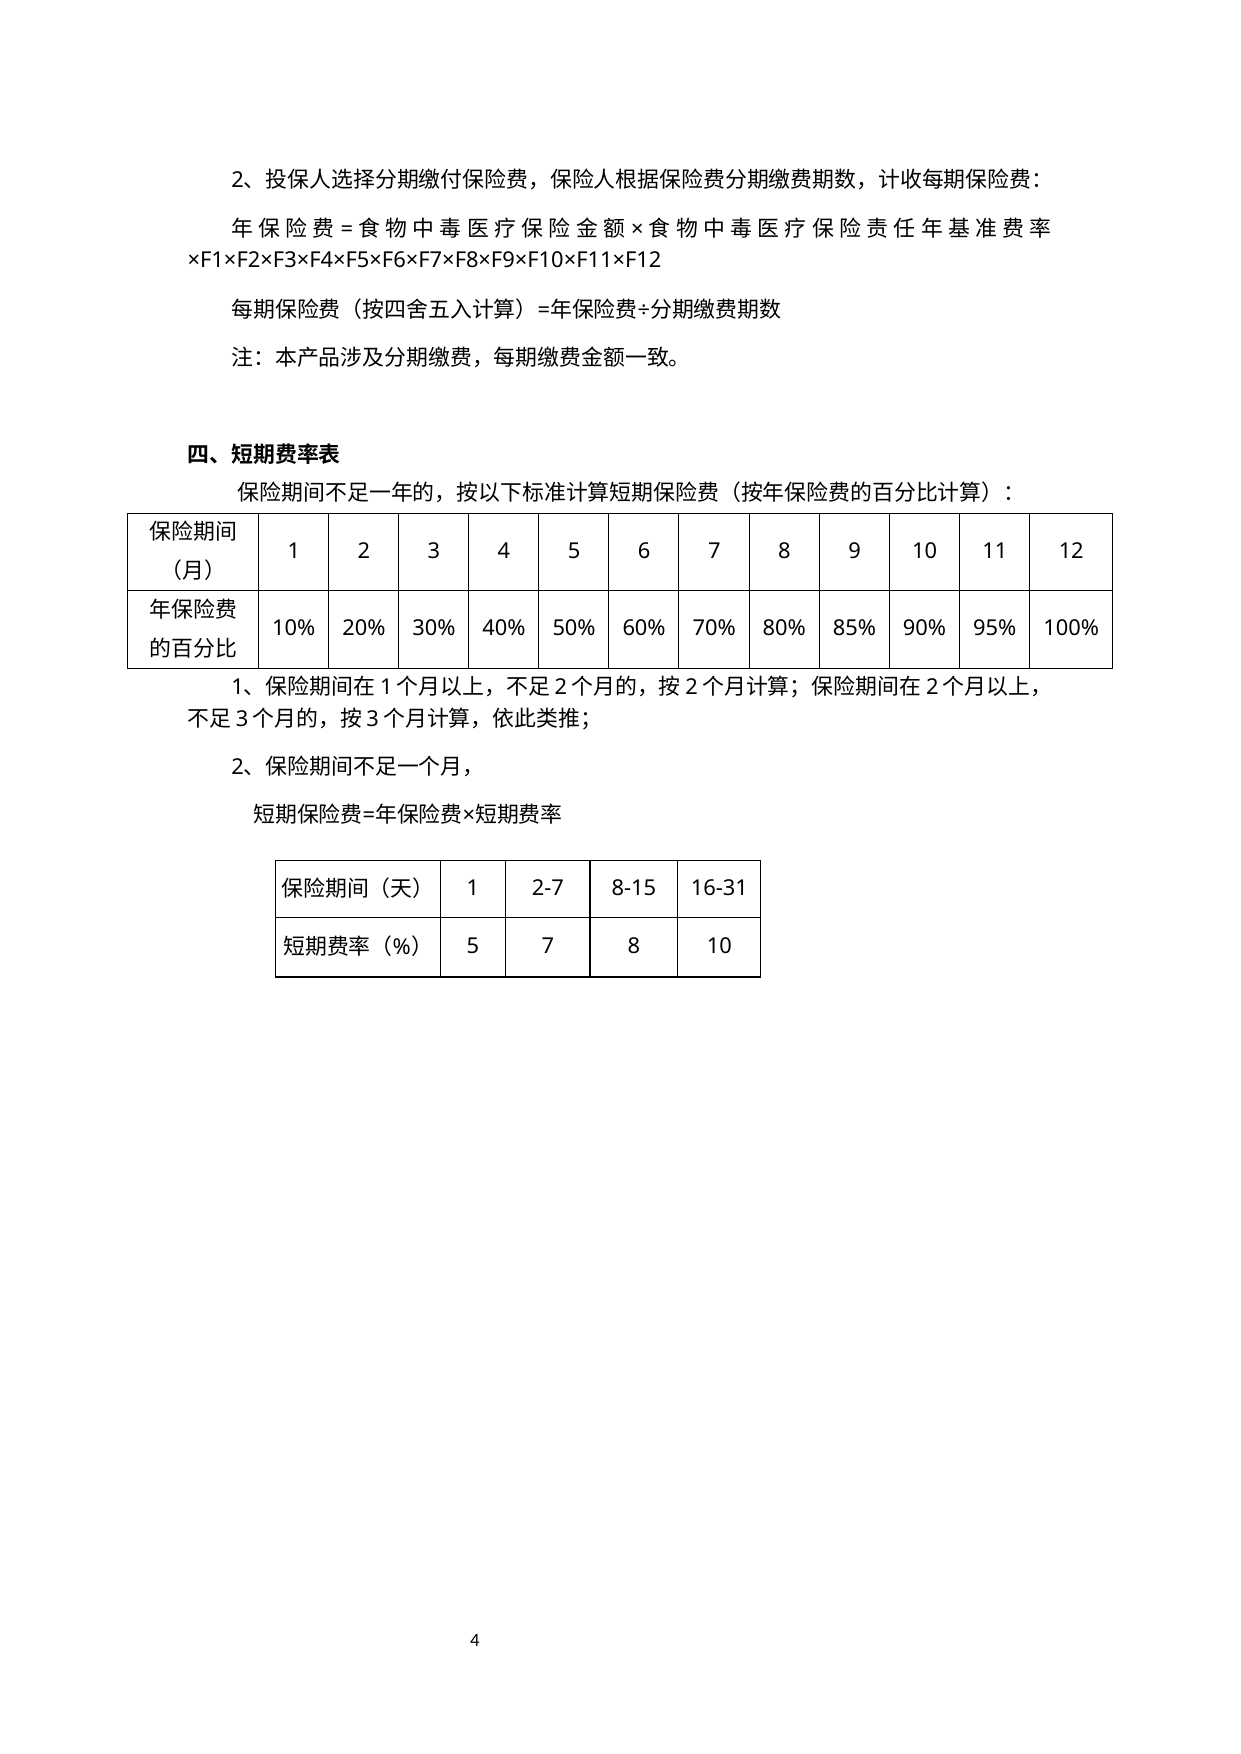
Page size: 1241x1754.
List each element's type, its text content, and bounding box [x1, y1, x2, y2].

table_cell 100% [1030, 591, 1112, 668]
table_header 11 [960, 514, 1029, 590]
table_cell 20% [329, 591, 398, 668]
list 保险期间不足一个月， [187, 749, 1053, 780]
table_header 16-31 [678, 861, 760, 917]
text 四、短期费率表 [187, 437, 1053, 469]
text 注：本产品涉及分期缴费，每期缴费金额一致。 [187, 340, 1053, 372]
table_header 8 [750, 514, 819, 590]
table_header 2 [329, 514, 398, 590]
table_cell 5 [441, 918, 505, 976]
table_header 1 [259, 514, 328, 590]
table_cell 50% [539, 591, 608, 668]
text 2、投保人选择分期缴付保险费，保险人根据保险费分期缴费期数，计收每期保险费： [187, 162, 1053, 194]
table_header 5 [539, 514, 608, 590]
table_header 6 [609, 514, 678, 590]
table_cell 85% [820, 591, 889, 668]
text 每期保险费（按四舍五入计算）=年保险费÷分期缴费期数 [187, 292, 1053, 324]
list 短期保险费=年保险费×短期费率 [187, 797, 1053, 828]
table_cell 30% [399, 591, 468, 668]
table_cell 60% [609, 591, 678, 668]
table_header 9 [820, 514, 889, 590]
table_header 4 [469, 514, 538, 590]
table_header 保险期间（月） [128, 514, 258, 590]
table_header 1 [441, 861, 505, 917]
text 保险期间不足一年的，按以下标准计算短期保险费（按年保险费的百分比计算）： [187, 475, 1053, 507]
table_header 保险期间（天） [276, 861, 440, 917]
table_cell 短期费率（%） [276, 918, 440, 976]
table_cell 90% [890, 591, 959, 668]
table_cell 10 [678, 918, 760, 976]
table_cell 80% [750, 591, 819, 668]
table_header 12 [1030, 514, 1112, 590]
table_header 10 [890, 514, 959, 590]
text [187, 210, 1053, 275]
table_cell 8 [591, 918, 677, 976]
table_cell 70% [679, 591, 749, 668]
table_header 7 [679, 514, 749, 590]
table_cell 10% [259, 591, 328, 668]
table_cell 40% [469, 591, 538, 668]
table_header 2-7 [506, 861, 589, 917]
table_header 3 [399, 514, 468, 590]
table_cell 95% [960, 591, 1029, 668]
table_header 8-15 [591, 861, 677, 917]
table_cell 7 [506, 918, 589, 976]
table_cell 年保险费的百分比 [128, 591, 258, 668]
text 1、保险期间在1个月以上，不足2个月的，按2个月计算；保险期间在2个月以上，不足3个月的，按3个月计算，依此类推； [187, 669, 1053, 732]
